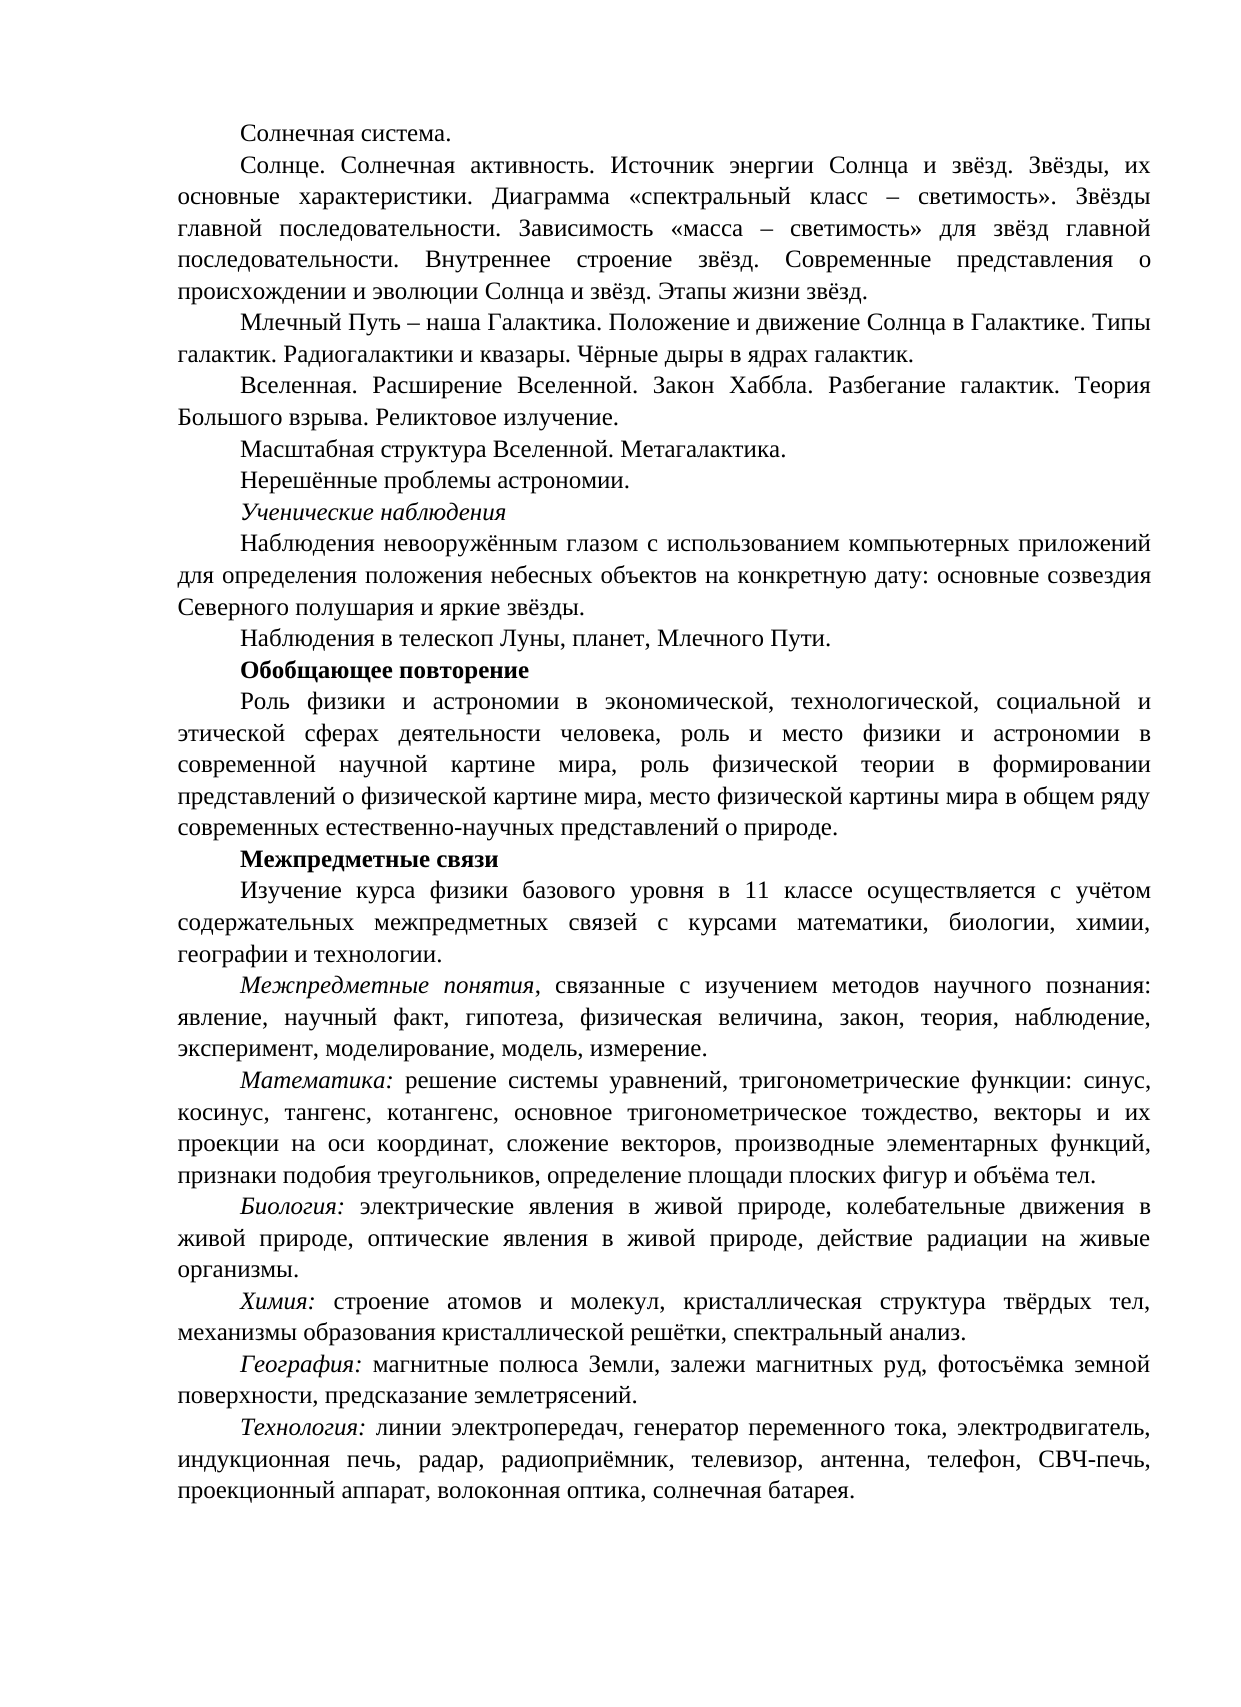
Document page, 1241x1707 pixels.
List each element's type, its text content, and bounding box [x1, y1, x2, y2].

text Технология: линии электропередач, генератор переменного тока, электродвигатель, индукционная печь, радар, радиоприёмник, телевизор, антенна, телефон, СВЧ-печь, проекционный аппарат, волоконная оптика, солнечная батарея. [177, 1412, 1152, 1504]
text Изучение курса физики базового уровня в 11 классе осуществляется с учётом содержательных межпредметных связей с курсами математики, биологии, химии, географии и технологии. [177, 876, 1152, 967]
text Межпредметные понятия, связанные с изучением методов научного познания: явление, научный факт, гипотеза, физическая величина, закон, теория, наблюдение, эксперимент, моделирование, модель, измерение. [177, 970, 1152, 1062]
text Нерешённые проблемы астрономии. [177, 465, 1152, 494]
text Межпредметные связи [177, 844, 1152, 873]
text Солнце. Солнечная активность. Источник энергии Солнца и звёзд. Звёзды, их основные характеристики. Диаграмма «спектральный класс – светимость». Звёзды главной последовательности. Зависимость «масса – светимость» для звёзд главной последовательности. Внутреннее строение звёзд. Современные представления о происхождении и эволюции Солнца и звёзд. Этапы жизни звёзд. [177, 150, 1152, 305]
text Химия: строение атомов и молекул, кристаллическая структура твёрдых тел, механизмы образования кристаллической решётки, спектральный анализ. [177, 1286, 1152, 1346]
text География: магнитные полюса Земли, залежи магнитных руд, фотосъёмка земной поверхности, предсказание землетрясений. [177, 1349, 1152, 1409]
text Солнечная система. [177, 118, 1152, 147]
text Ученические наблюдения [177, 497, 1152, 526]
text Наблюдения невооружённым глазом с использованием компьютерных приложений для определения положения небесных объектов на конкретную дату: основные созвездия Северного полушария и яркие звёзды. [177, 528, 1152, 620]
text Роль физики и астрономии в экономической, технологической, социальной и этической сферах деятельности человека, роль и место физики и астрономии в современной научной картине мира, роль физической теории в формировании представлений о физической картине мира, место физической картины мира в общем ряду современных естественно-научных представлений о природе. [177, 686, 1152, 841]
text Биология: электрические явления в живой природе, колебательные движения в живой природе, оптические явления в живой природе, действие радиации на живые организмы. [177, 1191, 1152, 1283]
text Вселенная. Расширение Вселенной. Закон Хаббла. Разбегание галактик. Теория Большого взрыва. Реликтовое излучение. [177, 371, 1152, 431]
text Наблюдения в телескоп Луны, планет, Млечного Пути. [177, 623, 1152, 652]
text Обобщающее повторение [177, 655, 1152, 683]
text Математика: решение системы уравнений, тригонометрические функции: синус, косинус, тангенс, котангенс, основное тригонометрическое тождество, векторы и их проекции на оси координат, сложение векторов, производные элементарных функций, признаки подобия треугольников, определение площади плоских фигур и объёма тел. [177, 1065, 1152, 1188]
text Млечный Путь – наша Галактика. Положение и движение Солнца в Галактике. Типы галактик. Радиогалактики и квазары. Чёрные дыры в ядрах галактик. [177, 307, 1152, 368]
text Масштабная структура Вселенной. Метагалактика. [177, 434, 1152, 462]
